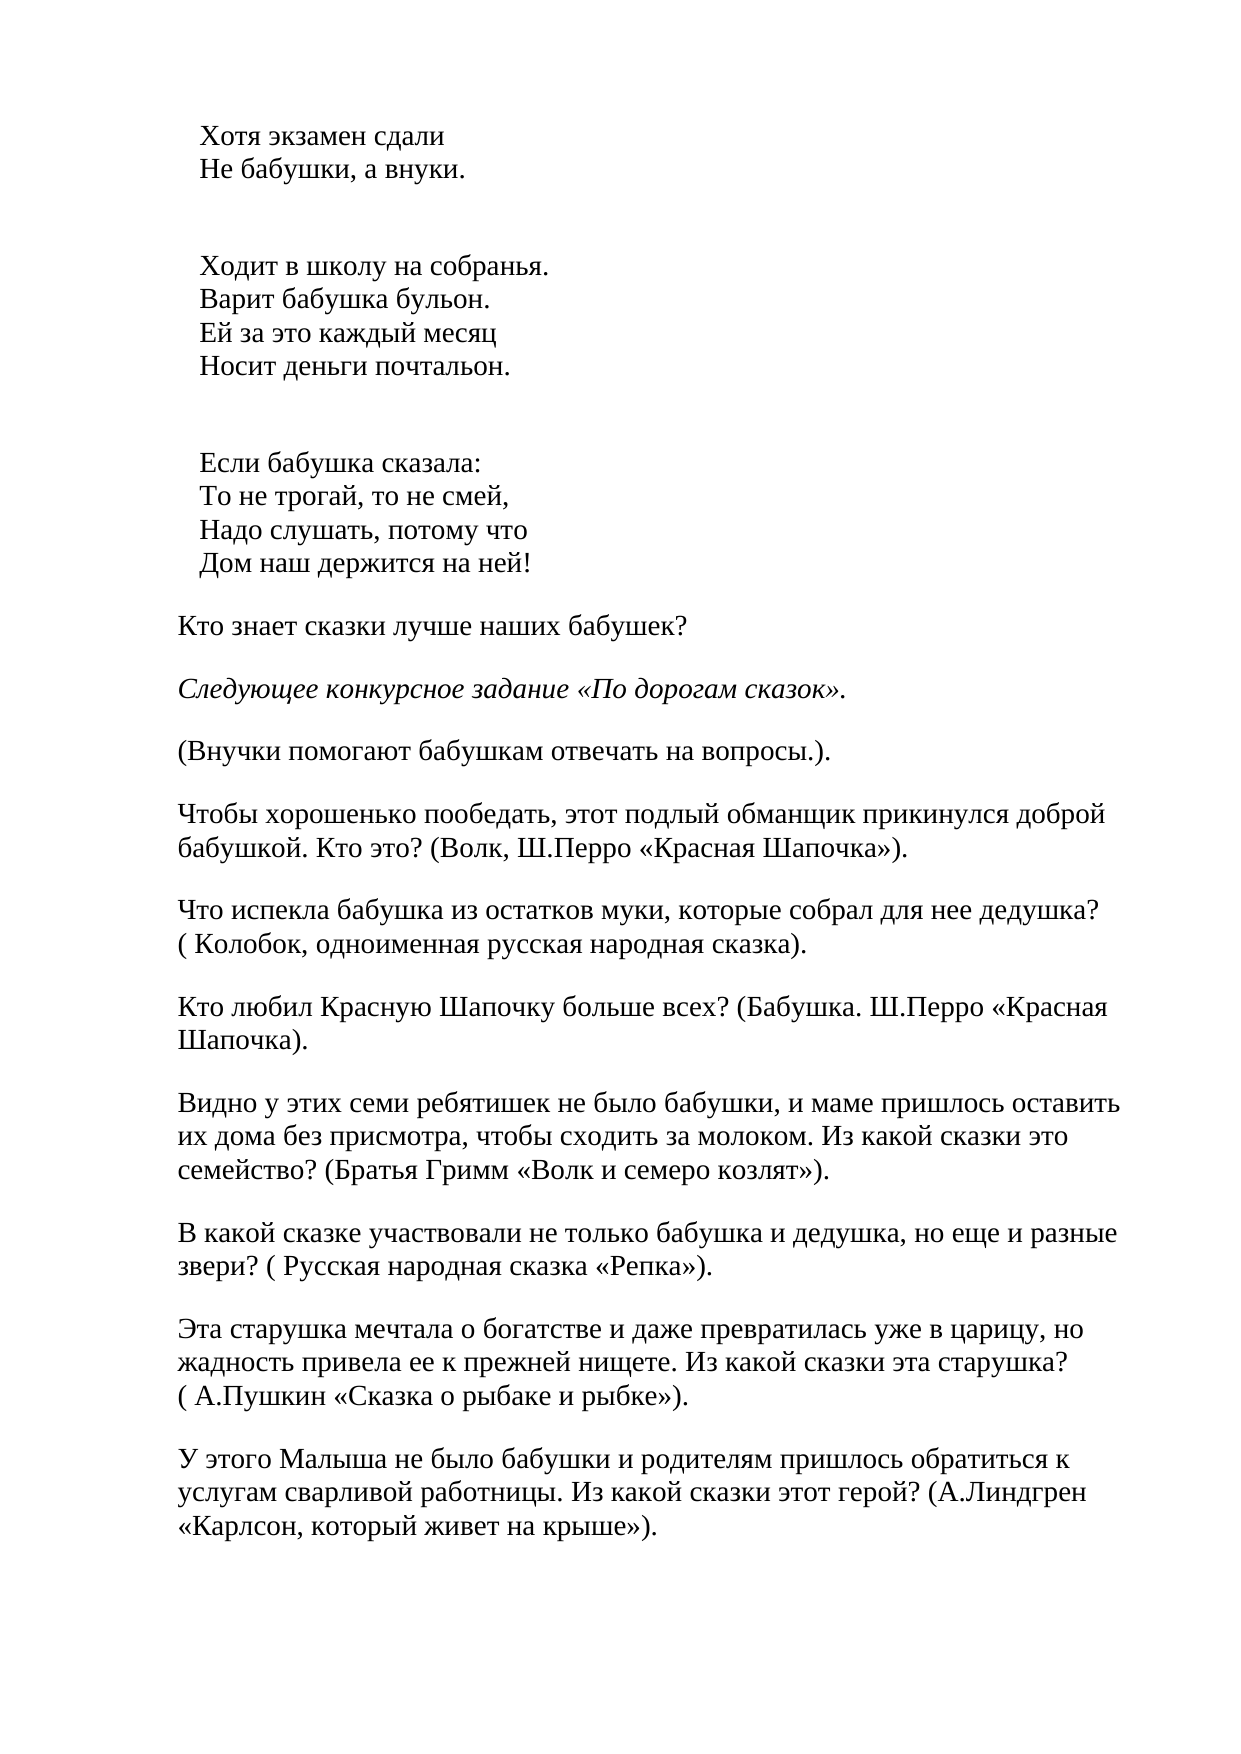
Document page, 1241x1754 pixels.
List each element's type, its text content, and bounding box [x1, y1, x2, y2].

text Чтобы хорошенько пообедать, этот подлый обманщик прикинулся доброй бабушкой. Кто это? (Волк, Ш.Перро «Красная Шапочка»). [177, 796, 1152, 863]
text Кто любил Красную Шапочку больше всех? (Бабушка. Ш.Перро «Красная Шапочка). [177, 989, 1152, 1056]
text Кто знает сказки лучше наших бабушек? [177, 608, 1152, 642]
text Видно у этих семи ребятишек не было бабушки, и маме пришлось оставить их дома без присмотра, чтобы сходить за молоком. Из какой сказки это семейство? (Братья Гримм «Волк и семеро козлят»). [177, 1085, 1152, 1186]
text Ходит в школу на собранья. Варит бабушка бульон. Ей за это каждый месяц Носит деньги почтальон. [177, 214, 1152, 382]
text У этого Малыша не было бабушки и родителям пришлось обратиться к услугам сварливой работницы. Из какой сказки этот герой? (А.Линдгрен «Карлсон, который живет на крыше»). [177, 1441, 1152, 1541]
text (Внучки помогают бабушкам отвечать на вопросы.). [177, 733, 1152, 767]
text В какой сказке участвовали не только бабушка и дедушка, но еще и разные звери? ( Русская народная сказка «Репка»). [177, 1215, 1152, 1282]
text Что испекла бабушка из остатков муки, которые собрал для нее дедушка? ( Колобок, одноименная русская народная сказка). [177, 892, 1152, 959]
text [177, 118, 1152, 185]
text Если бабушка сказала: То не трогай, то не смей, Надо слушать, потому что Дом наш держится на ней! [177, 411, 1152, 579]
text Эта старушка мечтала о богатстве и даже превратилась уже в царицу, но жадность привела ее к прежней нищете. Из какой сказки эта старушка? ( А.Пушкин «Сказка о рыбаке и рыбке»). [177, 1311, 1152, 1412]
text Следующее конкурсное задание «По дорогам сказок». [177, 671, 1152, 704]
